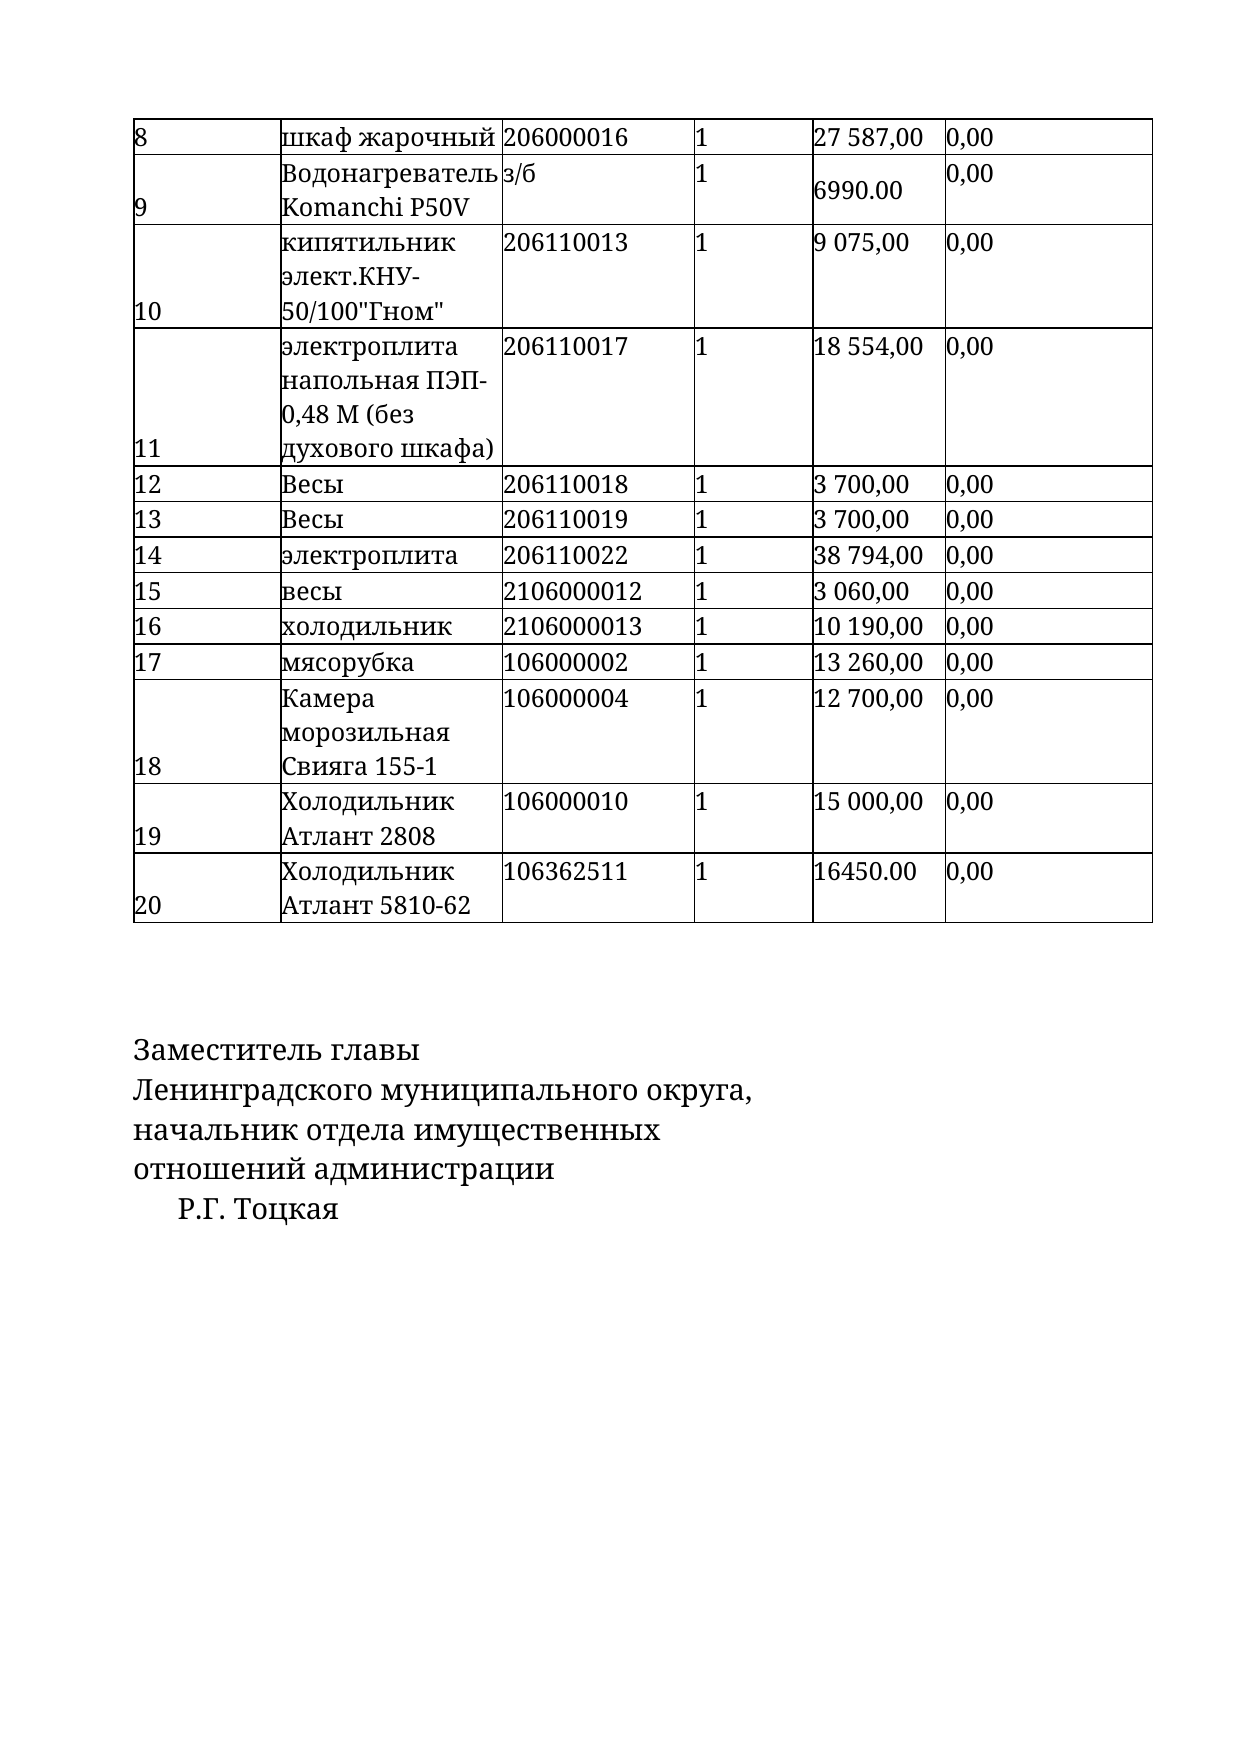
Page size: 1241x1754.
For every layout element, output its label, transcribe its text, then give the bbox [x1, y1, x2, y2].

table_cell 206110022 [503, 538, 694, 572]
table_cell 1 [695, 155, 812, 223]
table_cell 206110018 [503, 467, 694, 501]
table_cell 0,00 [946, 120, 1152, 154]
table_cell 1 [695, 120, 812, 154]
table_cell 0,00 [946, 538, 1152, 572]
table_cell 1 [695, 645, 812, 679]
table_cell 10 [135, 225, 280, 327]
text отношений администрации Р.Г. Тоцкая [133, 1149, 1152, 1228]
table_cell 12 700,00 [814, 680, 945, 782]
table_cell 10 190,00 [814, 609, 945, 643]
table_cell 0,00 [946, 155, 1152, 223]
table_cell 3 060,00 [814, 573, 945, 607]
table_cell 1 [695, 225, 812, 327]
table_cell 38 794,00 [814, 538, 945, 572]
table_cell 206110013 [503, 225, 694, 327]
table_cell Весы [282, 502, 502, 536]
table_cell кипятильник элект.КНУ-50/100"Гном" [282, 225, 502, 327]
table_cell 0,00 [946, 225, 1152, 327]
table_cell 17 [135, 645, 280, 679]
table_cell 0,00 [946, 854, 1152, 922]
table_cell 2106000012 [503, 573, 694, 607]
table_cell 1 [695, 573, 812, 607]
table_cell 106000004 [503, 680, 694, 782]
table_cell 0,00 [946, 645, 1152, 679]
table_cell 206000016 [503, 120, 694, 154]
table_cell 0,00 [946, 784, 1152, 852]
table_cell 1 [695, 329, 812, 465]
table_cell 9 [135, 155, 280, 223]
table_cell Холодильник Атлант 5810-62 [282, 854, 502, 922]
table_cell 8 [135, 120, 280, 154]
table_cell 12 [135, 467, 280, 501]
table_cell 15 000,00 [814, 784, 945, 852]
table_cell 106000010 [503, 784, 694, 852]
text начальник отдела имущественных [133, 1109, 1152, 1149]
table_cell 27 587,00 [814, 120, 945, 154]
table_cell 1 [695, 609, 812, 643]
table_cell 0,00 [946, 329, 1152, 465]
table_cell мясорубка [282, 645, 502, 679]
table_cell 13 [135, 502, 280, 536]
table_cell 18 [135, 680, 280, 782]
table_cell 3 700,00 [814, 467, 945, 501]
table_cell 1 [695, 854, 812, 922]
table_cell 6990.00 [814, 155, 945, 223]
table_cell 0,00 [946, 680, 1152, 782]
table_cell холодильник [282, 609, 502, 643]
table_cell 106362511 [503, 854, 694, 922]
table_cell 20 [135, 854, 280, 922]
table_cell шкаф жарочный [282, 120, 502, 154]
table_cell электроплита [282, 538, 502, 572]
table_cell 0,00 [946, 502, 1152, 536]
table_cell 1 [695, 502, 812, 536]
table_cell весы [282, 573, 502, 607]
table_cell электроплита напольная ПЭП-0,48 М (без духового шкафа) [282, 329, 502, 465]
table_cell 14 [135, 538, 280, 572]
table_cell 19 [135, 784, 280, 852]
table_cell 1 [695, 538, 812, 572]
table_cell 1 [695, 784, 812, 852]
table_cell 206110017 [503, 329, 694, 465]
table_cell 11 [135, 329, 280, 465]
text Ленинградского муниципального округа, [133, 1069, 1152, 1109]
table_cell з/б [503, 155, 694, 223]
table_cell 0,00 [946, 609, 1152, 643]
table_cell Камера морозильная Свияга 155-1 [282, 680, 502, 782]
table_cell 106000002 [503, 645, 694, 679]
table_cell 9 075,00 [814, 225, 945, 327]
table_cell 2106000013 [503, 609, 694, 643]
table_cell 206110019 [503, 502, 694, 536]
table_cell 0,00 [946, 467, 1152, 501]
table_cell 18 554,00 [814, 329, 945, 465]
table_cell Водонагреватель Komanchi P50V [282, 155, 502, 223]
table_cell 1 [695, 467, 812, 501]
table_cell 16 [135, 609, 280, 643]
text Заместитель главы [133, 1029, 1152, 1069]
table_cell 16450.00 [814, 854, 945, 922]
table_cell Весы [282, 467, 502, 501]
table_cell 15 [135, 573, 280, 607]
table_cell 1 [695, 680, 812, 782]
table_cell 13 260,00 [814, 645, 945, 679]
table_cell 0,00 [946, 573, 1152, 607]
table_cell Холодильник Атлант 2808 [282, 784, 502, 852]
table_cell 3 700,00 [814, 502, 945, 536]
